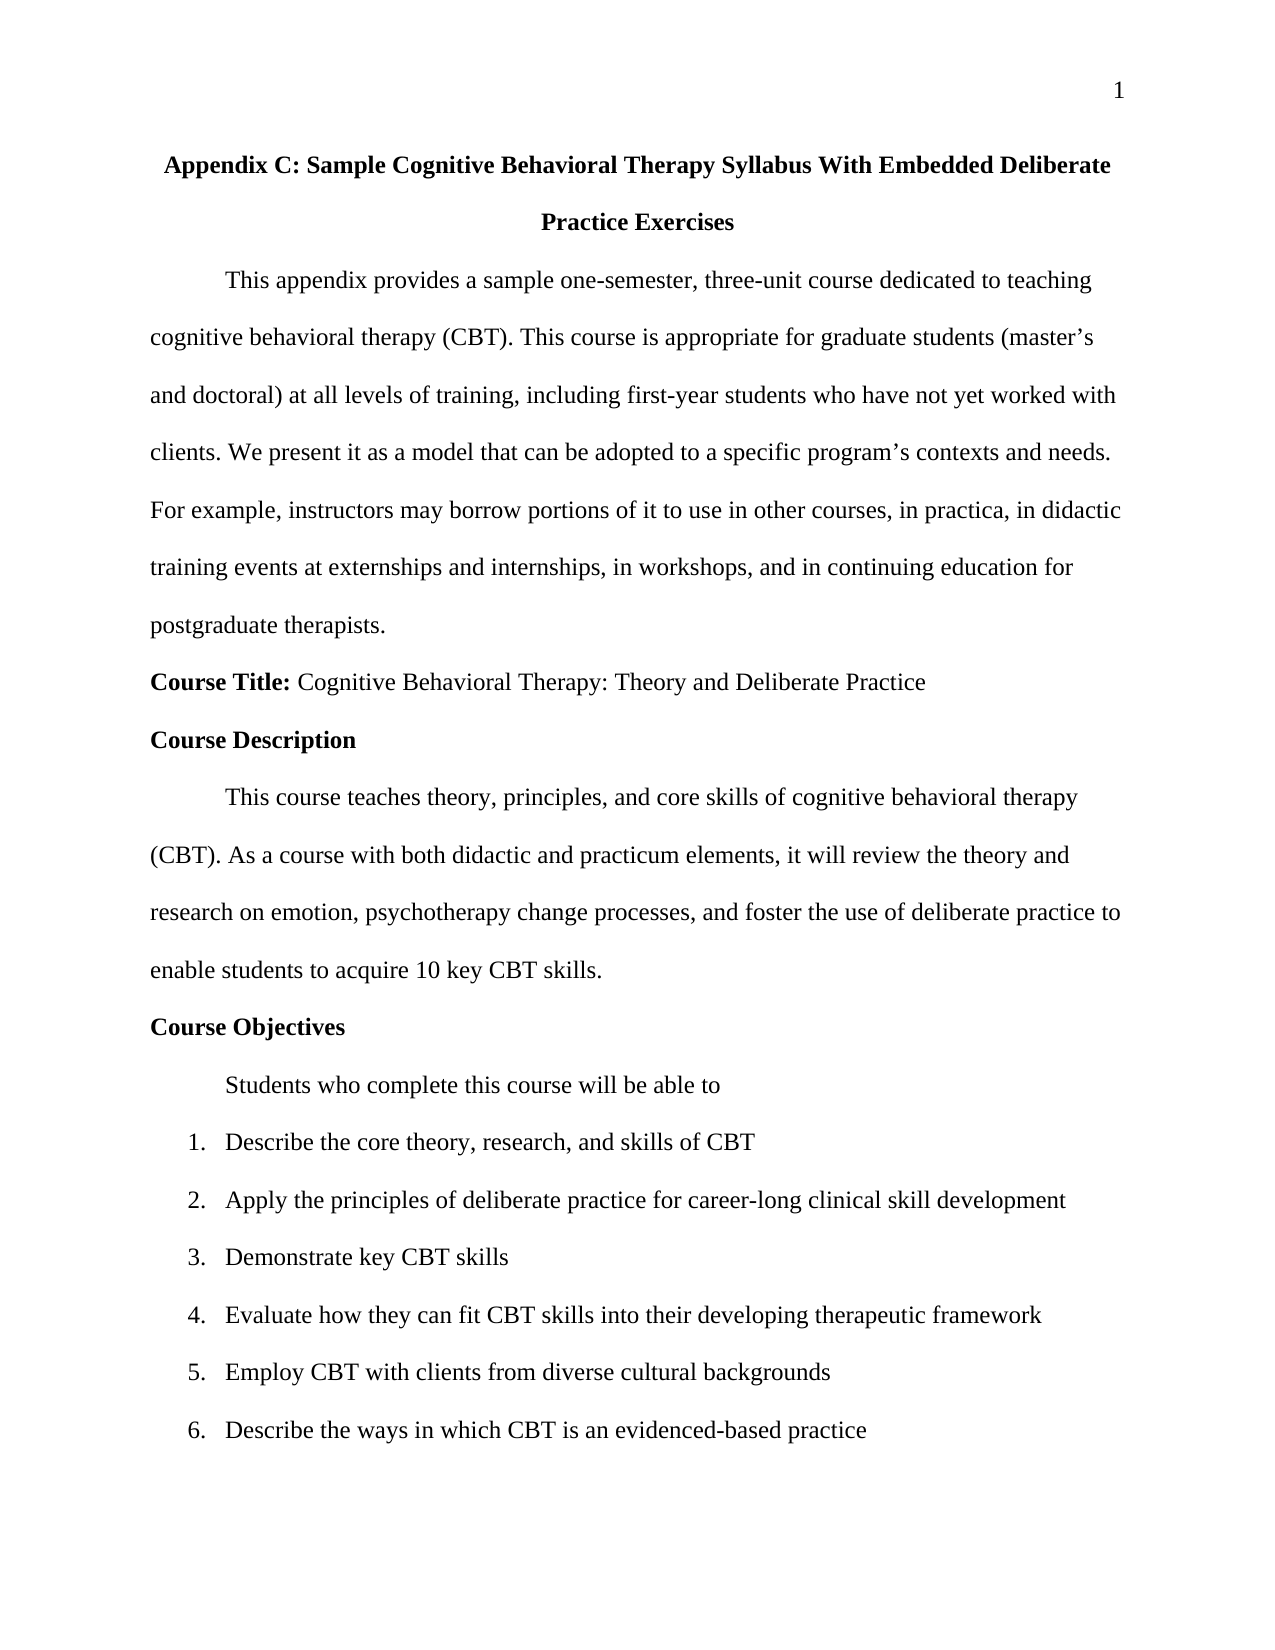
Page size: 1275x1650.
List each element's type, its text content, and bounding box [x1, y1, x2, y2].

text Course Title: Cognitive Behavioral Therapy: Theory and Deliberate Practice [150, 667, 1125, 696]
text This appendix provides a sample one-semester, three-unit course dedicated to teaching cognitive behavioral therapy (CBT). This course is appropriate for graduate students (master’s and doctoral) at all levels of training, including first-year students who have not yet worked with clients. We present it as a model that can be adopted to a specific program’s contexts and needs. For example, instructors may borrow portions of it to use in other courses, in practica, in didactic training events at externships and internships, in workshops, and in continuing education for postgraduate therapists. [150, 265, 1125, 639]
text Course Objectives [150, 1012, 1125, 1041]
list Employ CBT with clients from diverse cultural backgrounds [187, 1357, 1125, 1386]
list Apply the principles of deliberate practice for career-long clinical skill development [187, 1185, 1125, 1214]
list Describe the core theory, research, and skills of CBT [187, 1127, 1125, 1156]
text Appendix C: Sample Cognitive Behavioral Therapy Syllabus With Embedded Deliberate Practice Exercises [150, 150, 1125, 236]
text Students who complete this course will be able to [150, 1070, 1125, 1099]
list Describe the ways in which CBT is an evidenced-based practice [187, 1415, 1125, 1444]
text This course teaches theory, principles, and core skills of cognitive behavioral therapy (CBT). As a course with both didactic and practicum elements, it will review the theory and research on emotion, psychotherapy change processes, and foster the use of deliberate practice to enable students to acquire 10 key CBT skills. [150, 782, 1125, 984]
list Demonstrate key CBT skills [187, 1242, 1125, 1271]
list Evaluate how they can fit CBT skills into their developing therapeutic framework [187, 1300, 1125, 1329]
text Course Description [150, 725, 1125, 754]
